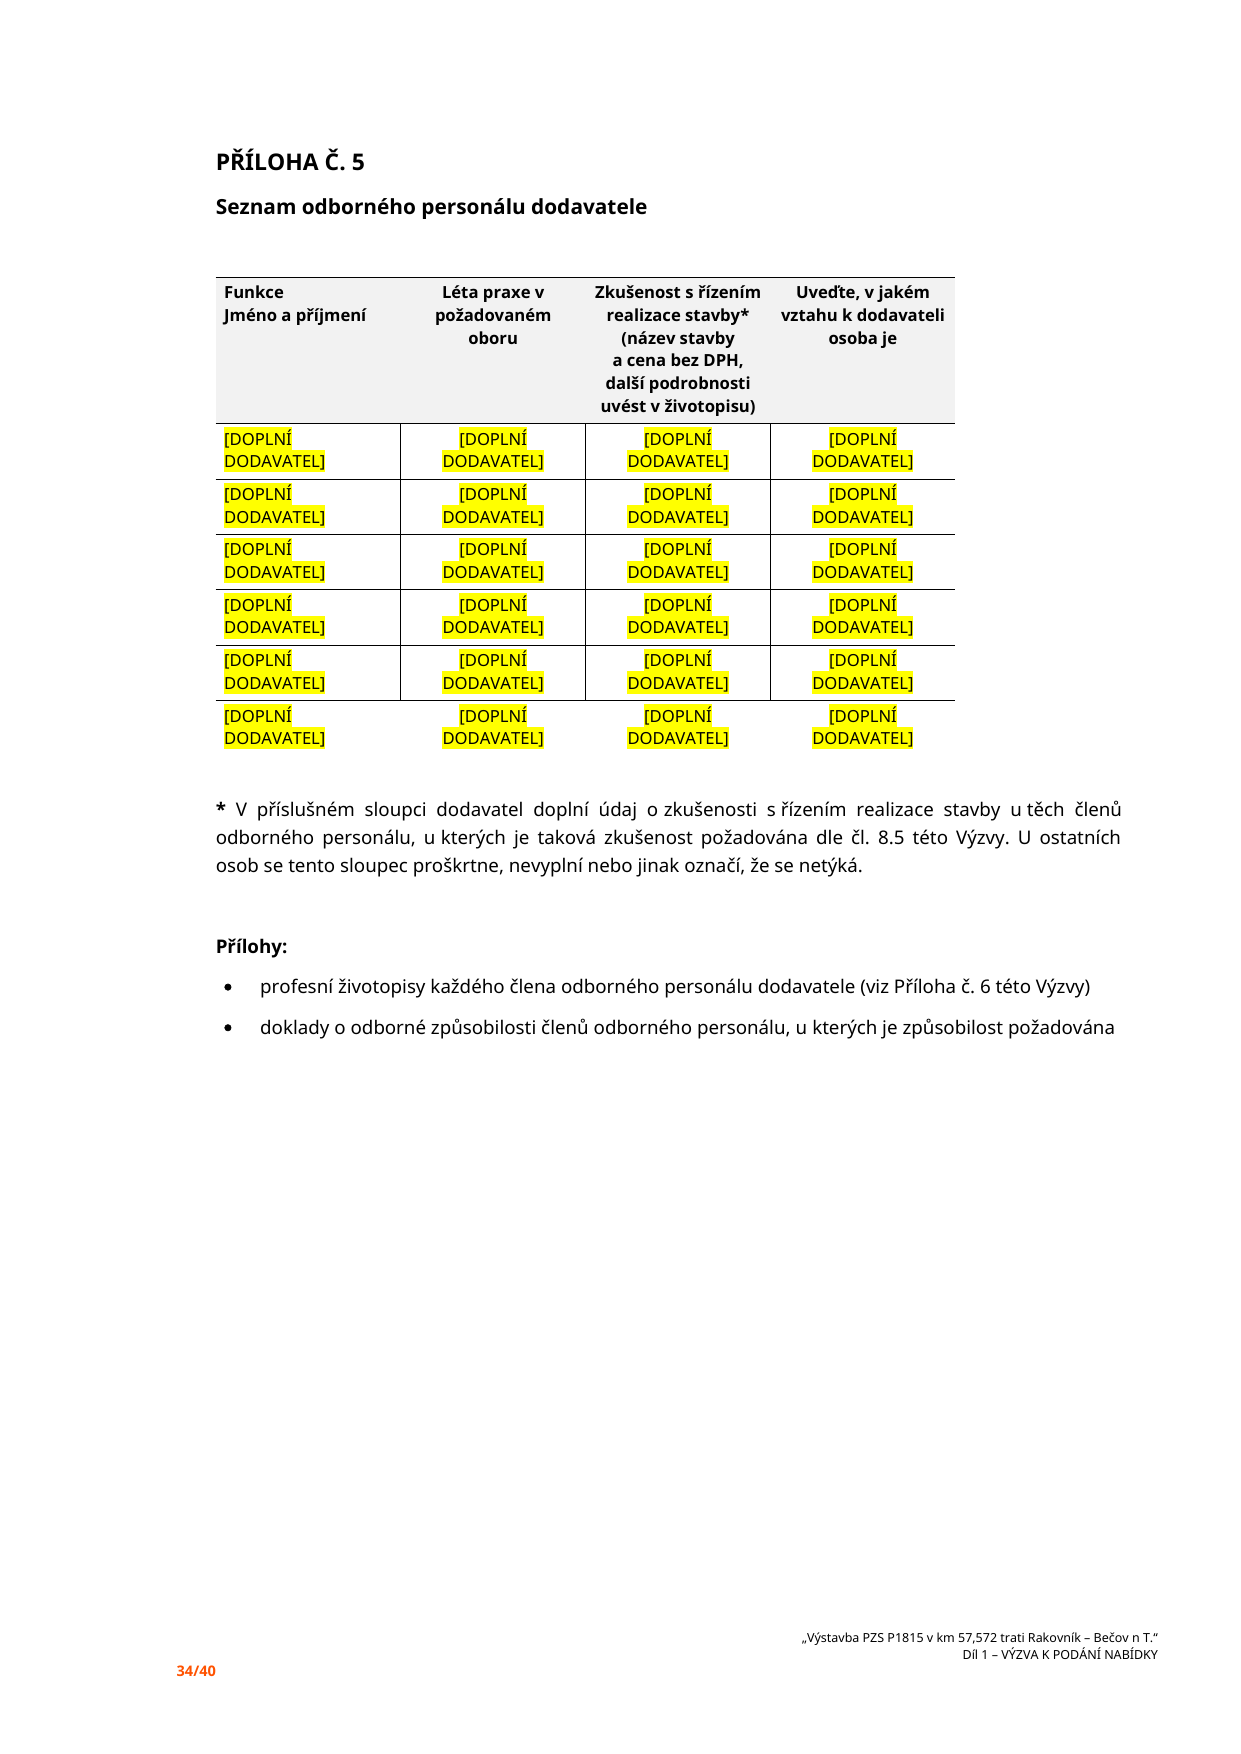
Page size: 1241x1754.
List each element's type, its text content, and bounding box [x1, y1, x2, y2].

table_cell [DOPLNÍ DODAVATEL] [771, 646, 955, 700]
table_cell [DOPLNÍ DODAVATEL] [771, 535, 955, 589]
table_cell [DOPLNÍ DODAVATEL] [216, 590, 400, 645]
table_cell [DOPLNÍ DODAVATEL] [770, 701, 955, 756]
text * V příslušném sloupci dodavatel doplní údaj o zkušenosti s řízením realizace stavby u těch členů odborného personálu, u kterých je taková zkušenost požadována dle čl. 8.5 této Výzvy. U ostatních osob se tento sloupec proškrtne, nevyplní nebo jinak označí, že se netýká. [216, 796, 1122, 878]
table_cell [DOPLNÍ DODAVATEL] [401, 646, 585, 700]
table_cell [DOPLNÍ DODAVATEL] [586, 535, 770, 589]
table_cell [DOPLNÍ DODAVATEL] [216, 480, 400, 534]
table_cell [DOPLNÍ DODAVATEL] [586, 590, 770, 645]
table_cell [DOPLNÍ DODAVATEL] [216, 535, 400, 589]
table_cell [DOPLNÍ DODAVATEL] [401, 701, 585, 756]
text Seznam odborného personálu dodavatele [216, 192, 1122, 221]
table_header Funkce Jméno a příjmení [216, 278, 401, 423]
table_cell [DOPLNÍ DODAVATEL] [586, 646, 770, 700]
table_cell [DOPLNÍ DODAVATEL] [401, 424, 585, 478]
table_cell [DOPLNÍ DODAVATEL] [216, 424, 400, 478]
table_cell [DOPLNÍ DODAVATEL] [401, 535, 585, 589]
table_header Uveďte, v jakém vztahu k dodavateli osoba je [770, 278, 955, 423]
table_header Léta praxe v požadovaném oboru [401, 278, 585, 423]
table_cell [DOPLNÍ DODAVATEL] [401, 480, 585, 534]
table_cell [DOPLNÍ DODAVATEL] [771, 480, 955, 534]
table_cell [DOPLNÍ DODAVATEL] [401, 590, 585, 645]
table_cell [DOPLNÍ DODAVATEL] [771, 590, 955, 645]
text doklady o odborné způsobilosti členů odborného personálu, u kterých je způsobilost požadována [224, 1014, 1122, 1040]
table_cell [DOPLNÍ DODAVATEL] [586, 480, 770, 534]
text profesní životopisy každého člena odborného personálu dodavatele (viz Příloha č. 6 této Výzvy) [224, 974, 1122, 999]
text Příloha č. 5 [216, 146, 1122, 177]
text Přílohy: [216, 933, 1122, 959]
table_cell [DOPLNÍ DODAVATEL] [586, 424, 770, 478]
table_cell [DOPLNÍ DODAVATEL] [216, 701, 401, 756]
table_header Zkušenost s řízením realizace stavby* (název stavby a cena bez DPH, další podrobnosti uvést v životopisu) [585, 278, 770, 423]
table_cell [DOPLNÍ DODAVATEL] [585, 701, 770, 756]
table_cell [DOPLNÍ DODAVATEL] [216, 646, 400, 700]
table_cell [DOPLNÍ DODAVATEL] [771, 424, 955, 478]
